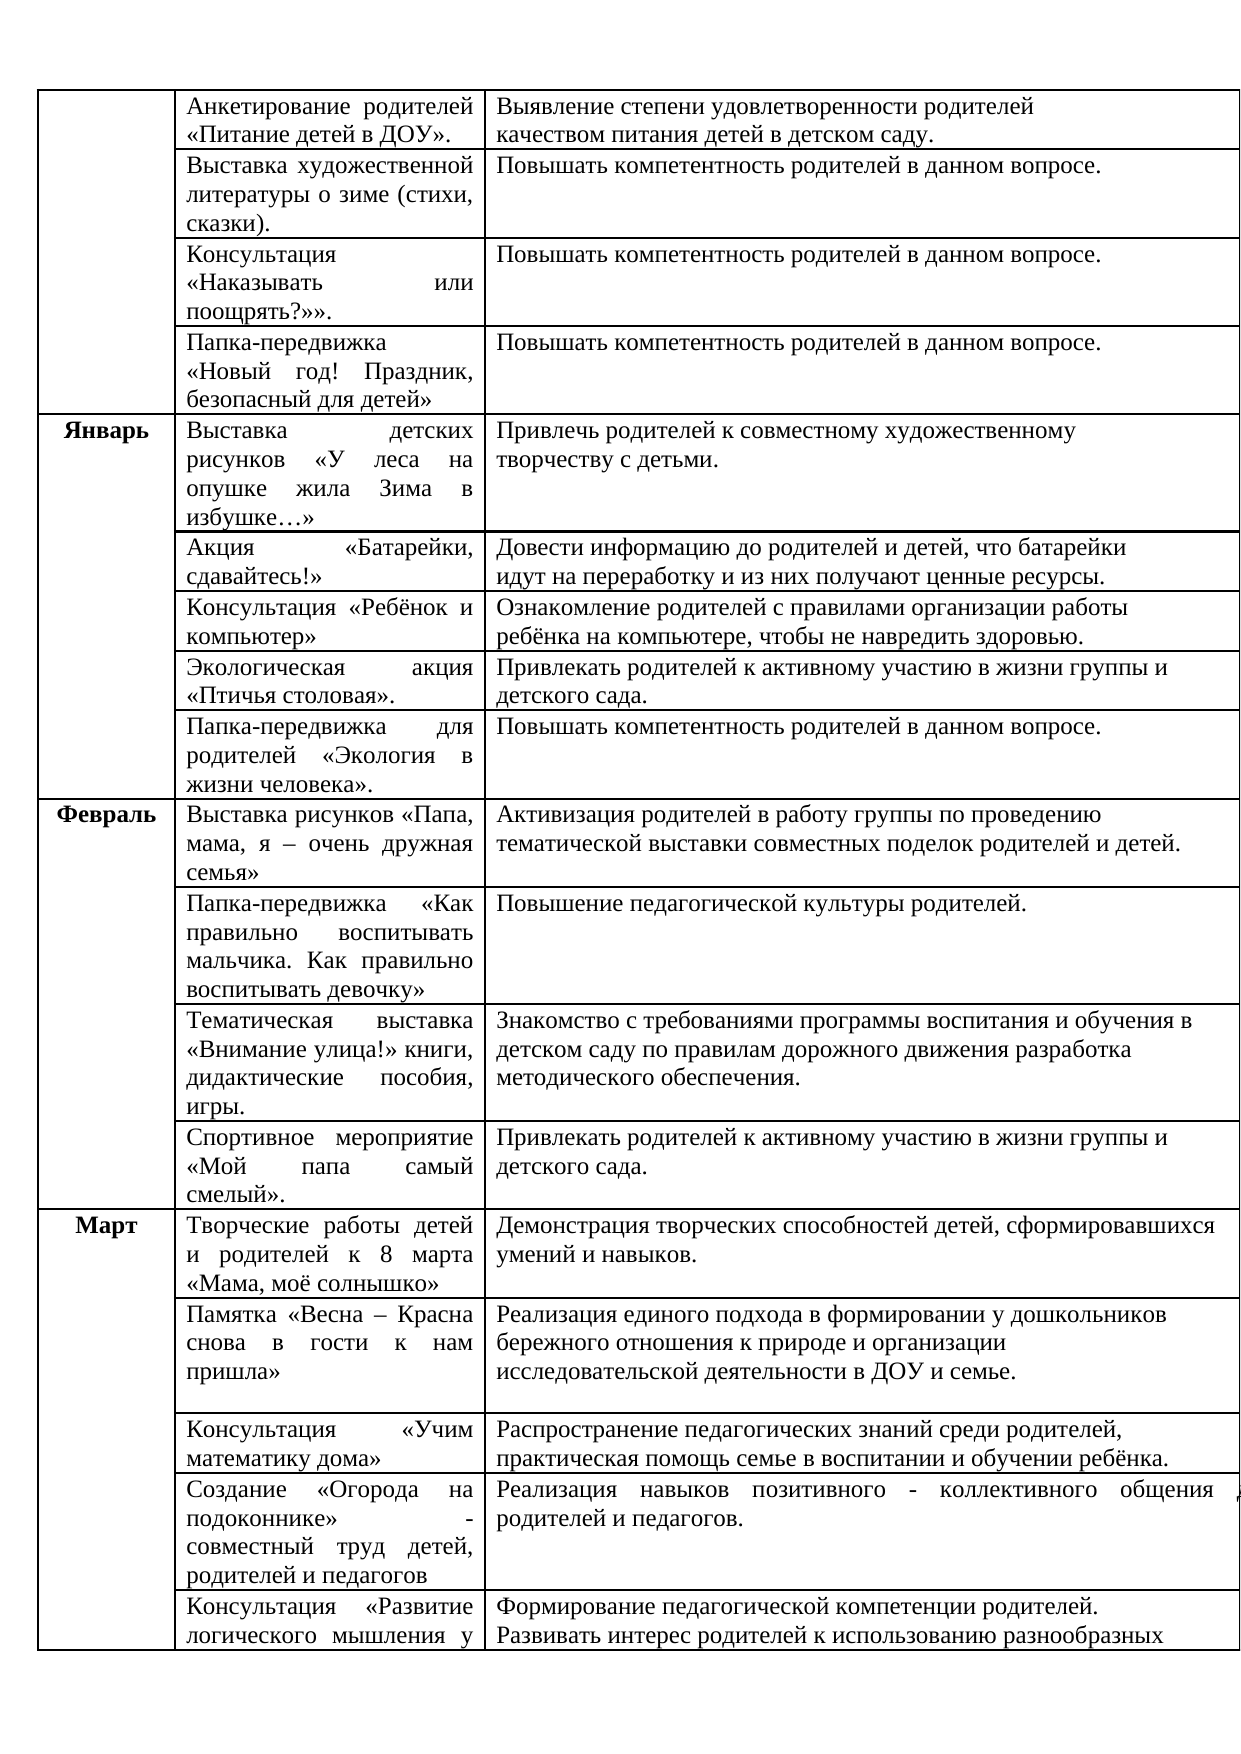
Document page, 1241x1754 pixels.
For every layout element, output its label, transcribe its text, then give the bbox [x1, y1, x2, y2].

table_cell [176, 1591, 484, 1648]
table_cell Демонстрация творческих способностей детей, сформировавшихся умений и навыков. [486, 1210, 1239, 1297]
table_cell Повышать компетентность родителей в данном вопросе. [486, 711, 1239, 797]
table_cell Папка-передвижка «Новый год! Праздник, безопасный для детей» [176, 327, 484, 413]
table_cell Март [39, 1210, 174, 1648]
table_cell Повышать компетентность родителей в данном вопросе. [486, 239, 1239, 325]
table_cell Создание «Огорода на подоконнике» - совместный труд детей, родителей и педагогов [176, 1474, 484, 1589]
table_cell Январь [39, 415, 174, 797]
table_cell Консультация «Учим математику дома» [176, 1414, 484, 1472]
table_cell Творческие работы детей и родителей к 8 марта «Мама, моё солнышко» [176, 1210, 484, 1297]
table_cell Довести информацию до родителей и детей, что батарейки идут на переработку и из них получают ценные ресурсы. [486, 533, 1239, 590]
table_cell Выставка художественной литературы о зиме (стихи, сказки). [176, 150, 484, 237]
table_cell Анкетирование родителей «Питание детей в ДОУ». [176, 91, 484, 148]
table_cell Повышать компетентность родителей в данном вопросе. [486, 327, 1239, 413]
table_cell Памятка «Весна – Красна снова в гости к нам пришла» [176, 1299, 484, 1412]
table_cell Реализация единого подхода в формировании у дошкольников бережного отношения к природе и организации исследовательской деятельности в ДОУ и семье. [486, 1299, 1239, 1412]
table_cell Акция «Батарейки, сдавайтесь!» [176, 533, 484, 590]
table_cell Повышение педагогической культуры родителей. [486, 888, 1239, 1003]
table_cell Спортивное мероприятие «Мой папа самый смелый». [176, 1122, 484, 1208]
table_cell Консультация «Наказывать или поощрять?»». [176, 239, 484, 325]
table_cell Февраль [39, 800, 174, 1208]
table_cell Реализация навыков позитивного - коллективного общения детей, родителей и педагогов. [486, 1474, 1239, 1589]
table_cell Привлечь родителей к совместному художественному творчеству с детьми. [486, 415, 1239, 530]
table_cell Экологическая акция «Птичья столовая». [176, 652, 484, 709]
table_cell Выставка детских рисунков «У леса на опушке жила Зима в избушке…» [176, 415, 484, 530]
table_cell Знакомство с требованиями программы воспитания и обучения в детском саду по правилам дорожного движения разработка методического обеспечения. [486, 1005, 1239, 1120]
table_cell Ознакомление родителей с правилами организации работы ребёнка на компьютере, чтобы не навредить здоровью. [486, 592, 1239, 649]
table_cell Тематическая выставка «Внимание улица!» книги, дидактические пособия, игры. [176, 1005, 484, 1120]
table_cell Выявление степени удовлетворенности родителей качеством питания детей в детском саду. [486, 91, 1239, 148]
table_cell Папка-передвижка «Как правильно воспитывать мальчика. Как правильно воспитывать девочку» [176, 888, 484, 1003]
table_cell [486, 1591, 1239, 1648]
table_cell Повышать компетентность родителей в данном вопросе. [486, 150, 1239, 237]
table_cell Распространение педагогических знаний среди родителей, практическая помощь семье в воспитании и обучении ребёнка. [486, 1414, 1239, 1472]
table_cell Активизация родителей в работу группы по проведению тематической выставки совместных поделок родителей и детей. [486, 800, 1239, 886]
table_cell Привлекать родителей к активному участию в жизни группы и детского сада. [486, 1122, 1239, 1208]
table_cell Папка-передвижка для родителей «Экология в жизни человека». [176, 711, 484, 797]
table_cell Выставка рисунков «Папа, мама, я – очень дружная семья» [176, 800, 484, 886]
table_cell Привлекать родителей к активному участию в жизни группы и детского сада. [486, 652, 1239, 709]
table_cell Консультация «Ребёнок и компьютер» [176, 592, 484, 649]
